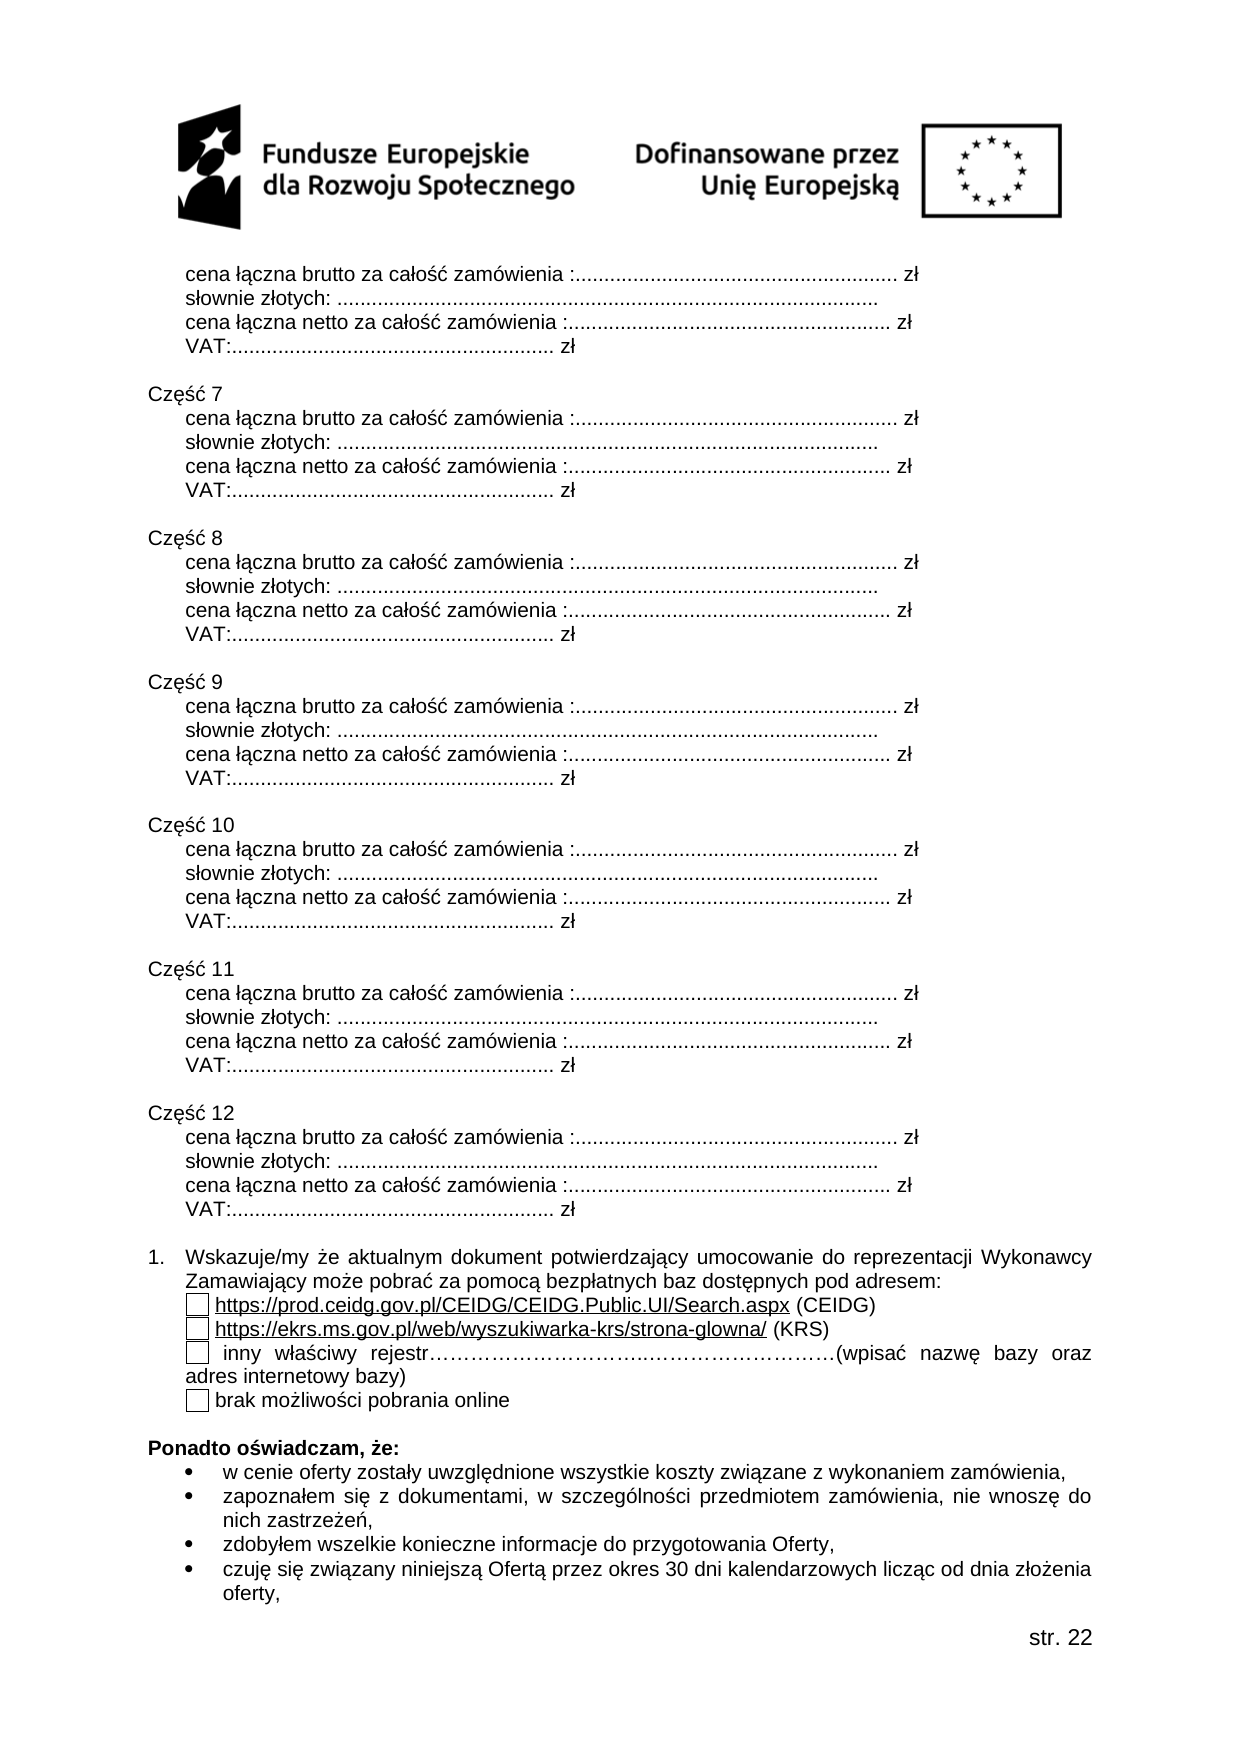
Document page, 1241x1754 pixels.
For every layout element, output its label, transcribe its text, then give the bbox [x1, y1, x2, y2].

picture [147, 73, 1093, 261]
text cena łączna brutto za całość zamówienia :........................................................ zł [185, 981, 1093, 1005]
text słownie złotych: .............................................................................................. [185, 286, 1093, 310]
text cena łączna brutto za całość zamówienia :........................................................ zł [185, 837, 1093, 861]
text VAT:........................................................ zł [185, 622, 1093, 646]
text Część 11 [148, 957, 1093, 981]
text https://ekrs.ms.gov.pl/web/wyszukiwarka-krs/strona-glowna/ (KRS) [185, 1316, 1093, 1340]
text VAT:........................................................ zł [185, 1197, 1093, 1221]
list Wskazuje/my że aktualnym dokument potwierdzający umocowanie do reprezentacji Wykonawcy Zamawiający może pobrać za pomocą bezpłatnych baz dostępnych pod adresem: [148, 1244, 1093, 1292]
text cena łączna brutto za całość zamówienia :........................................................ zł [185, 693, 1093, 717]
text cena łączna netto za całość zamówienia :........................................................ zł [185, 1173, 1093, 1197]
text VAT:........................................................ zł [185, 765, 1093, 789]
text cena łączna netto za całość zamówienia :........................................................ zł [185, 454, 1093, 478]
text słownie złotych: .............................................................................................. [185, 717, 1093, 741]
text cena łączna brutto za całość zamówienia :........................................................ zł [185, 406, 1093, 430]
text VAT:........................................................ zł [185, 1053, 1093, 1077]
text cena łączna netto za całość zamówienia :........................................................ zł [185, 1029, 1093, 1053]
text cena łączna netto za całość zamówienia :........................................................ zł [185, 598, 1093, 622]
text słownie złotych: .............................................................................................. [185, 1005, 1093, 1029]
list w cenie oferty zostały uwzględnione wszystkie koszty związane z wykonaniem zamówienia, [185, 1460, 1093, 1484]
text Część 9 [148, 669, 1093, 693]
list czuję się związany niniejszą Ofertą przez okres 30 dni kalendarzowych licząc od dnia złożenia oferty, [185, 1556, 1093, 1604]
list zapoznałem się z dokumentami, w szczególności przedmiotem zamówienia, nie wnoszę do nich zastrzeżeń, [185, 1484, 1093, 1532]
list zdobyłem wszelkie konieczne informacje do przygotowania Oferty, [185, 1532, 1093, 1556]
text cena łączna brutto za całość zamówienia :........................................................ zł [185, 1125, 1093, 1149]
text VAT:........................................................ zł [185, 334, 1093, 358]
text cena łączna brutto za całość zamówienia :........................................................ zł [185, 262, 1093, 286]
text słownie złotych: .............................................................................................. [185, 430, 1093, 454]
text VAT:........................................................ zł [185, 478, 1093, 502]
text VAT:........................................................ zł [185, 909, 1093, 933]
text https://prod.ceidg.gov.pl/CEIDG/CEIDG.Public.UI/Search.aspx (CEIDG) [185, 1292, 1093, 1316]
text Część 12 [148, 1101, 1093, 1125]
text cena łączna netto za całość zamówienia :........................................................ zł [185, 885, 1093, 909]
text cena łączna netto za całość zamówienia :........................................................ zł [185, 741, 1093, 765]
text Część 10 [148, 813, 1093, 837]
text cena łączna netto za całość zamówienia :........................................................ zł [185, 310, 1093, 334]
list Ponadto oświadczam, że: [148, 1436, 1093, 1460]
text słownie złotych: .............................................................................................. [185, 1149, 1093, 1173]
text Część 7 [148, 382, 1093, 406]
text inny właściwy rejestr…………………………..………………………(wpisać nazwę bazy oraz adres internetowy bazy) [185, 1340, 1093, 1388]
text cena łączna brutto za całość zamówienia :........................................................ zł [185, 550, 1093, 574]
text brak możliwości pobrania online [185, 1388, 1093, 1412]
text słownie złotych: .............................................................................................. [185, 574, 1093, 598]
text Część 8 [148, 526, 1093, 550]
text słownie złotych: .............................................................................................. [185, 861, 1093, 885]
